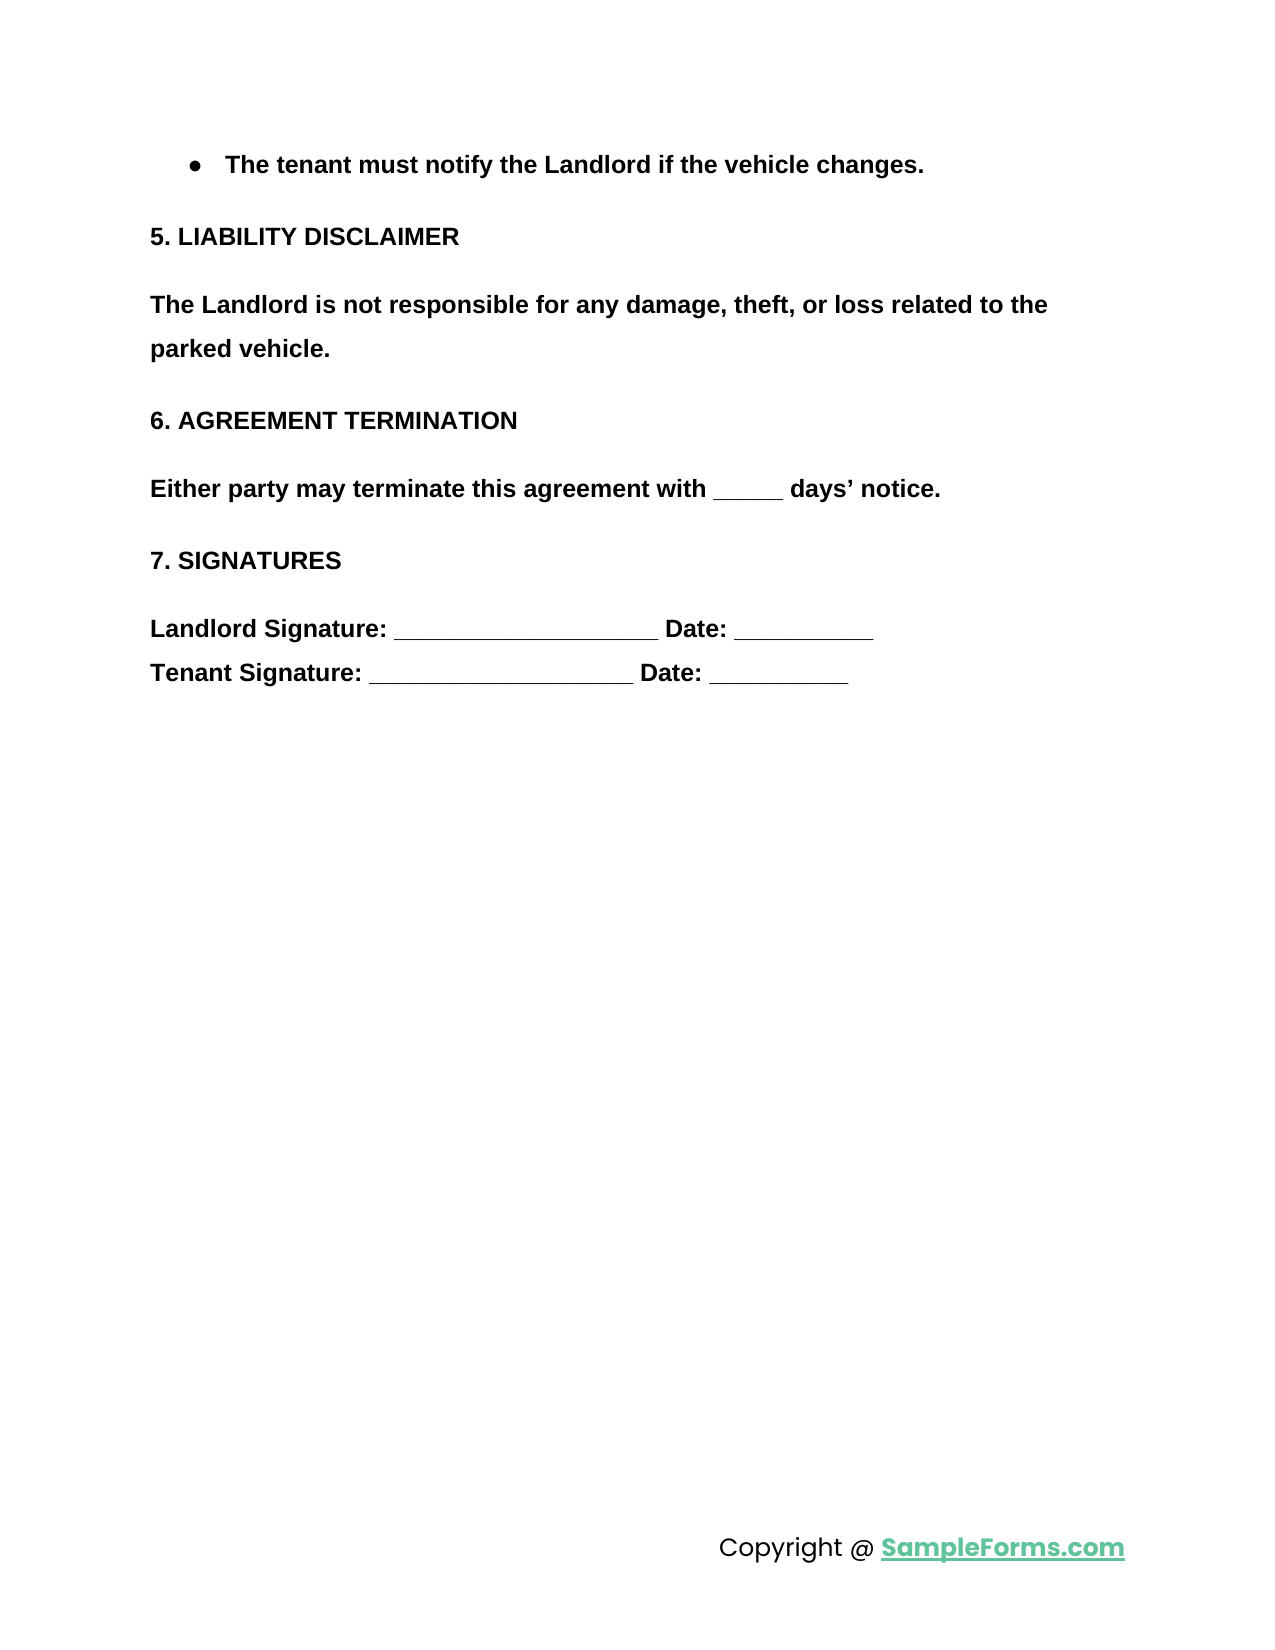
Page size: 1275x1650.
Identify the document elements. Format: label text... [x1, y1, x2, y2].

subtitle 6. AGREEMENT TERMINATION [150, 406, 1125, 434]
subtitle 5. LIABILITY DISCLAIMER [150, 222, 1125, 251]
text The Landlord is not responsible for any damage, theft, or loss related to the parked vehicle. [150, 290, 1125, 362]
text Landlord Signature: ___________________ Date: __________ Tenant Signature: ___________________ Date: __________ [150, 614, 1125, 686]
subtitle 7. SIGNATURES [150, 546, 1125, 575]
list The tenant must notify the Landlord if the vehicle changes. [187, 150, 1125, 179]
text Either party may terminate this agreement with _____ days’ notice. [150, 474, 1125, 503]
